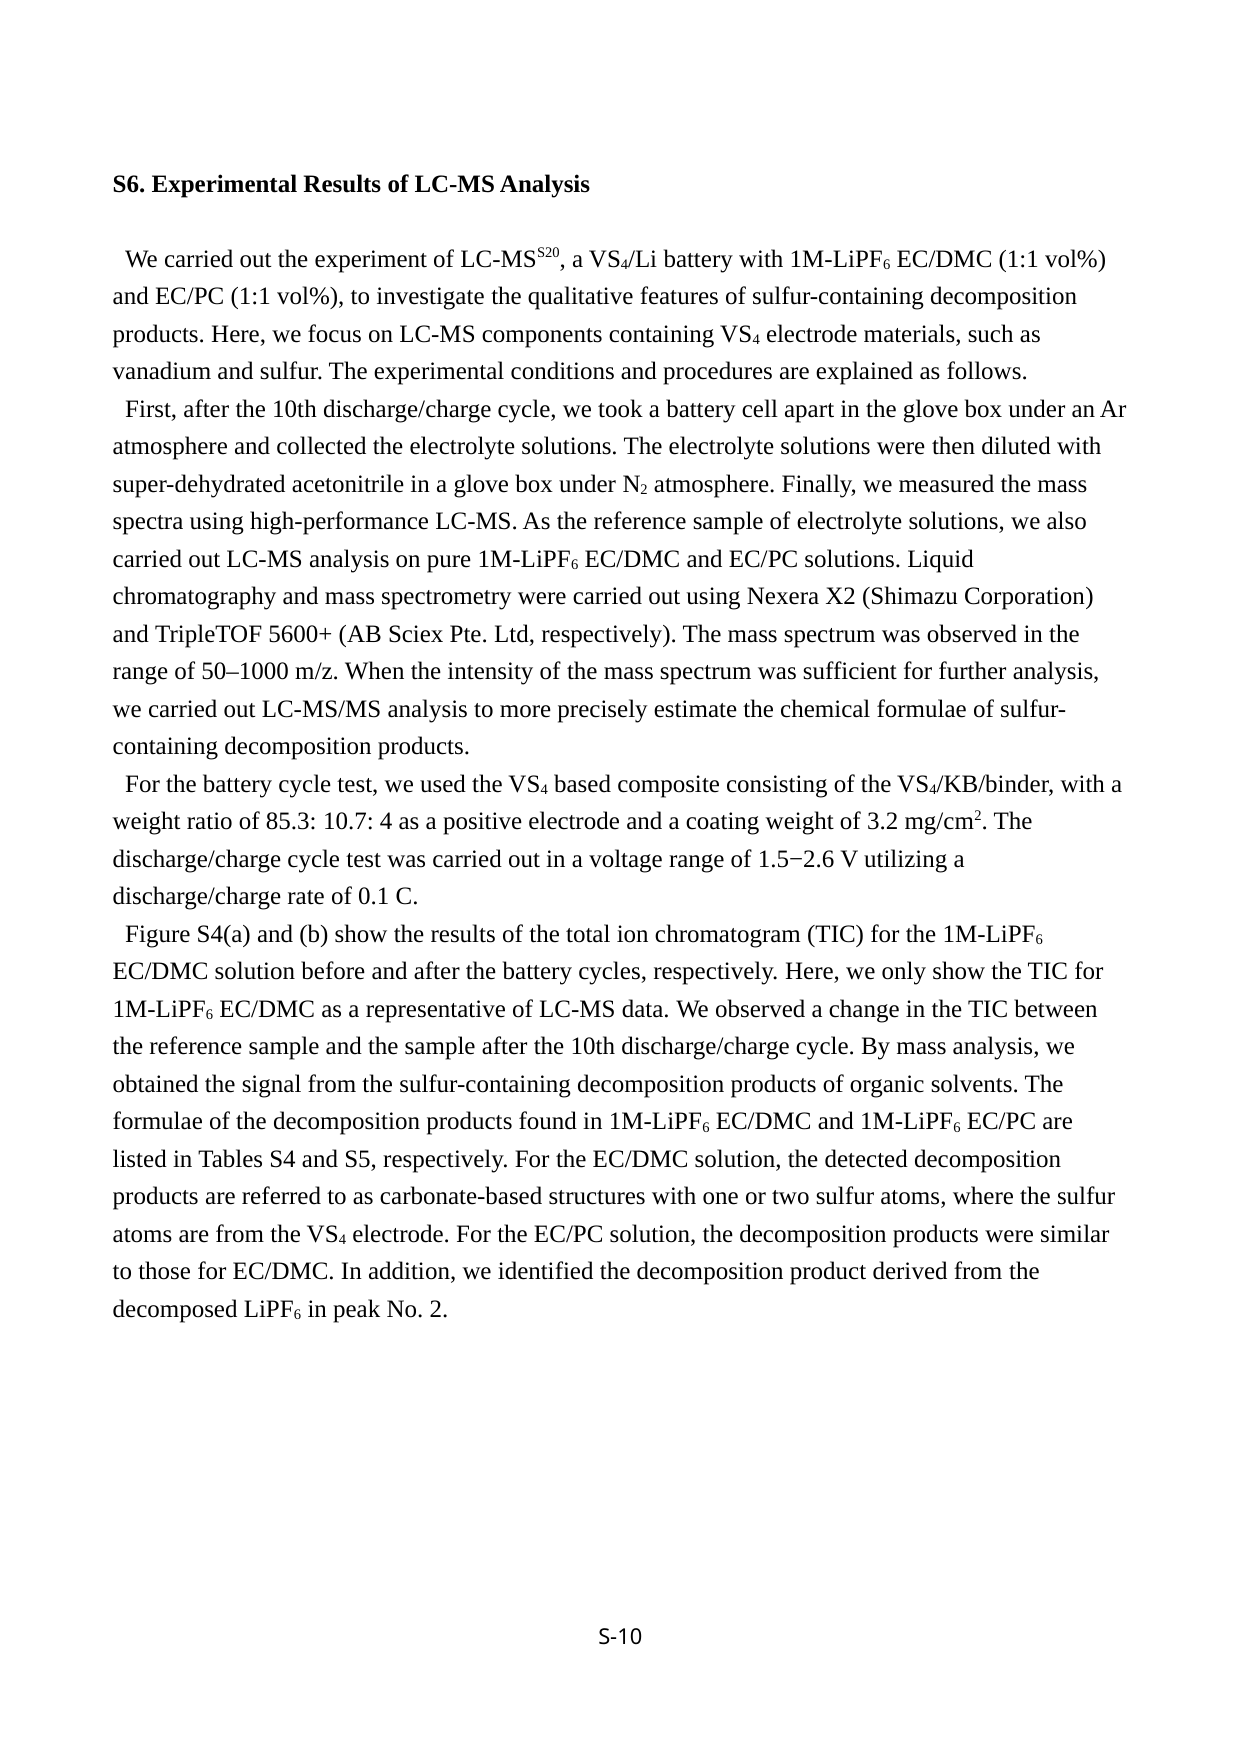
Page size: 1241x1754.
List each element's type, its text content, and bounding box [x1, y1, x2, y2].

text Figure S4(a) and (b) show the results of the total ion chromatogram (TIC) for the 1M-LiPF6 EC/DMC solution before and after the battery cycles, respectively. Here, we only show the TIC for 1M-LiPF6 EC/DMC as a representative of LC-MS data. We observed a change in the TIC between the reference sample and the sample after the 10th discharge/charge cycle. By mass analysis, we obtained the signal from the sulfur-containing decomposition products of organic solvents. The formulae of the decomposition products found in 1M-LiPF6 EC/DMC and 1M-LiPF6 EC/PC are listed in Tables S4 and S5, respectively. For the EC/DMC solution, the detected decomposition products are referred to as carbonate-based structures with one or two sulfur atoms, where the sulfur atoms are from the VS4 electrode. For the EC/PC solution, the decomposition products were similar to those for EC/DMC. In addition, we identified the decomposition product derived from the decomposed LiPF6 in peak No. 2. [112, 914, 1128, 1327]
text First, after the 10th discharge/charge cycle, we took a battery cell apart in the glove box under an Ar atmosphere and collected the electrolyte solutions. The electrolyte solutions were then diluted with super-dehydrated acetonitrile in a glove box under N2 atmosphere. Finally, we measured the mass spectra using high-performance LC-MS. As the reference sample of electrolyte solutions, we also carried out LC-MS analysis on pure 1M-LiPF6 EC/DMC and EC/PC solutions. Liquid chromatography and mass spectrometry were carried out using Nexera X2 (Shimazu Corporation) and TripleTOF 5600+ (AB Sciex Pte. Ltd, respectively). The mass spectrum was observed in the range of 50–1000 m/z. When the intensity of the mass spectrum was sufficient for further analysis, we carried out LC-MS/MS analysis to more precisely estimate the chemical formulae of sulfur-containing decomposition products. [112, 389, 1128, 764]
text S6. Experimental Results of LC-MS Analysis [112, 164, 1128, 202]
text For the battery cycle test, we used the VS4 based composite consisting of the VS4/KB/binder, with a weight ratio of 85.3: 10.7: 4 as a positive electrode and a coating weight of 3.2 mg/cm2. The discharge/charge cycle test was carried out in a voltage range of 1.5−2.6 V utilizing a discharge/charge rate of 0.1 C. [112, 764, 1128, 914]
text We carried out the experiment of LC-MSS20, a VS4/Li battery with 1M-LiPF6 EC/DMC (1:1 vol%) and EC/PC (1:1 vol%), to investigate the qualitative features of sulfur-containing decomposition products. Here, we focus on LC-MS components containing VS4 electrode materials, such as vanadium and sulfur. The experimental conditions and procedures are explained as follows. [112, 239, 1128, 389]
